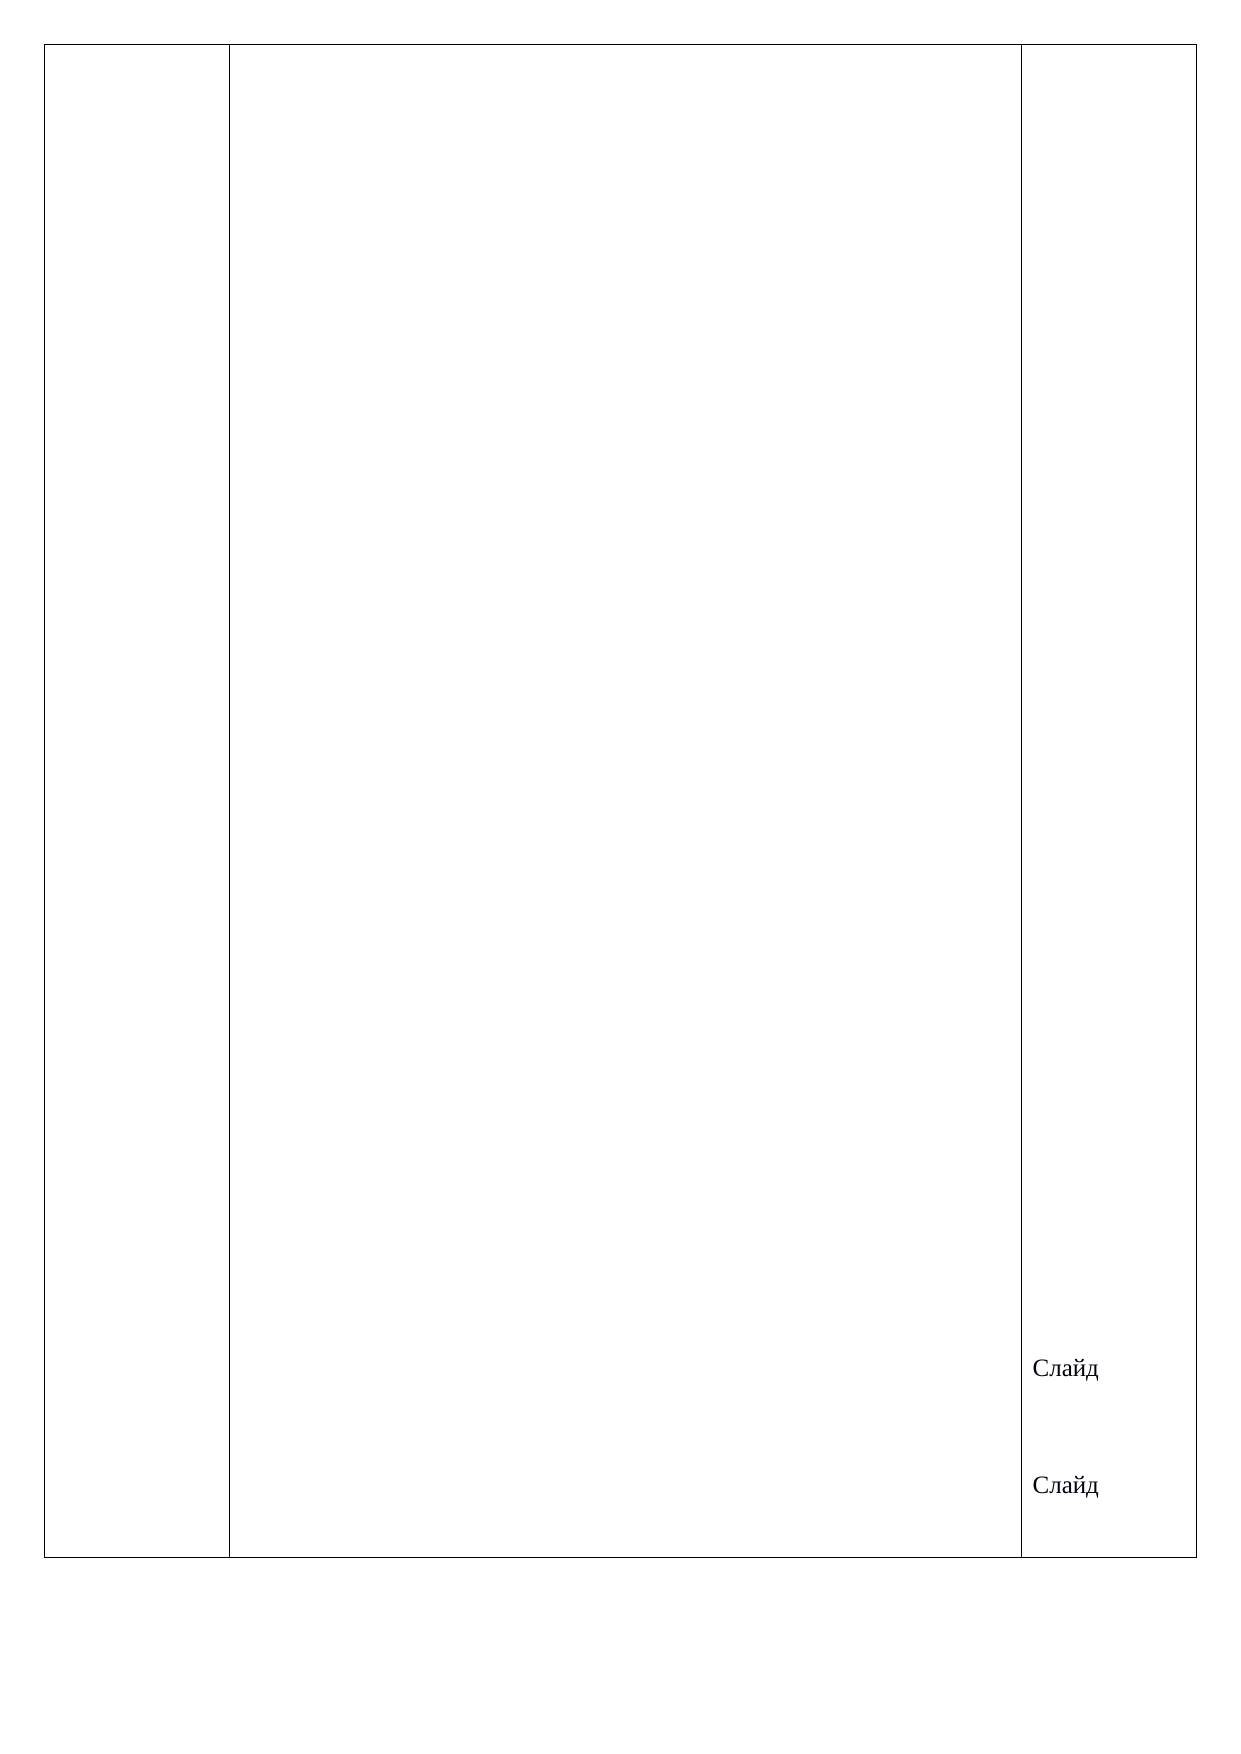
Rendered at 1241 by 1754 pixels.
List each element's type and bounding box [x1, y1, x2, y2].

table_header [45, 45, 229, 1557]
table_header [230, 45, 1021, 1557]
table_header [1022, 45, 1196, 1557]
